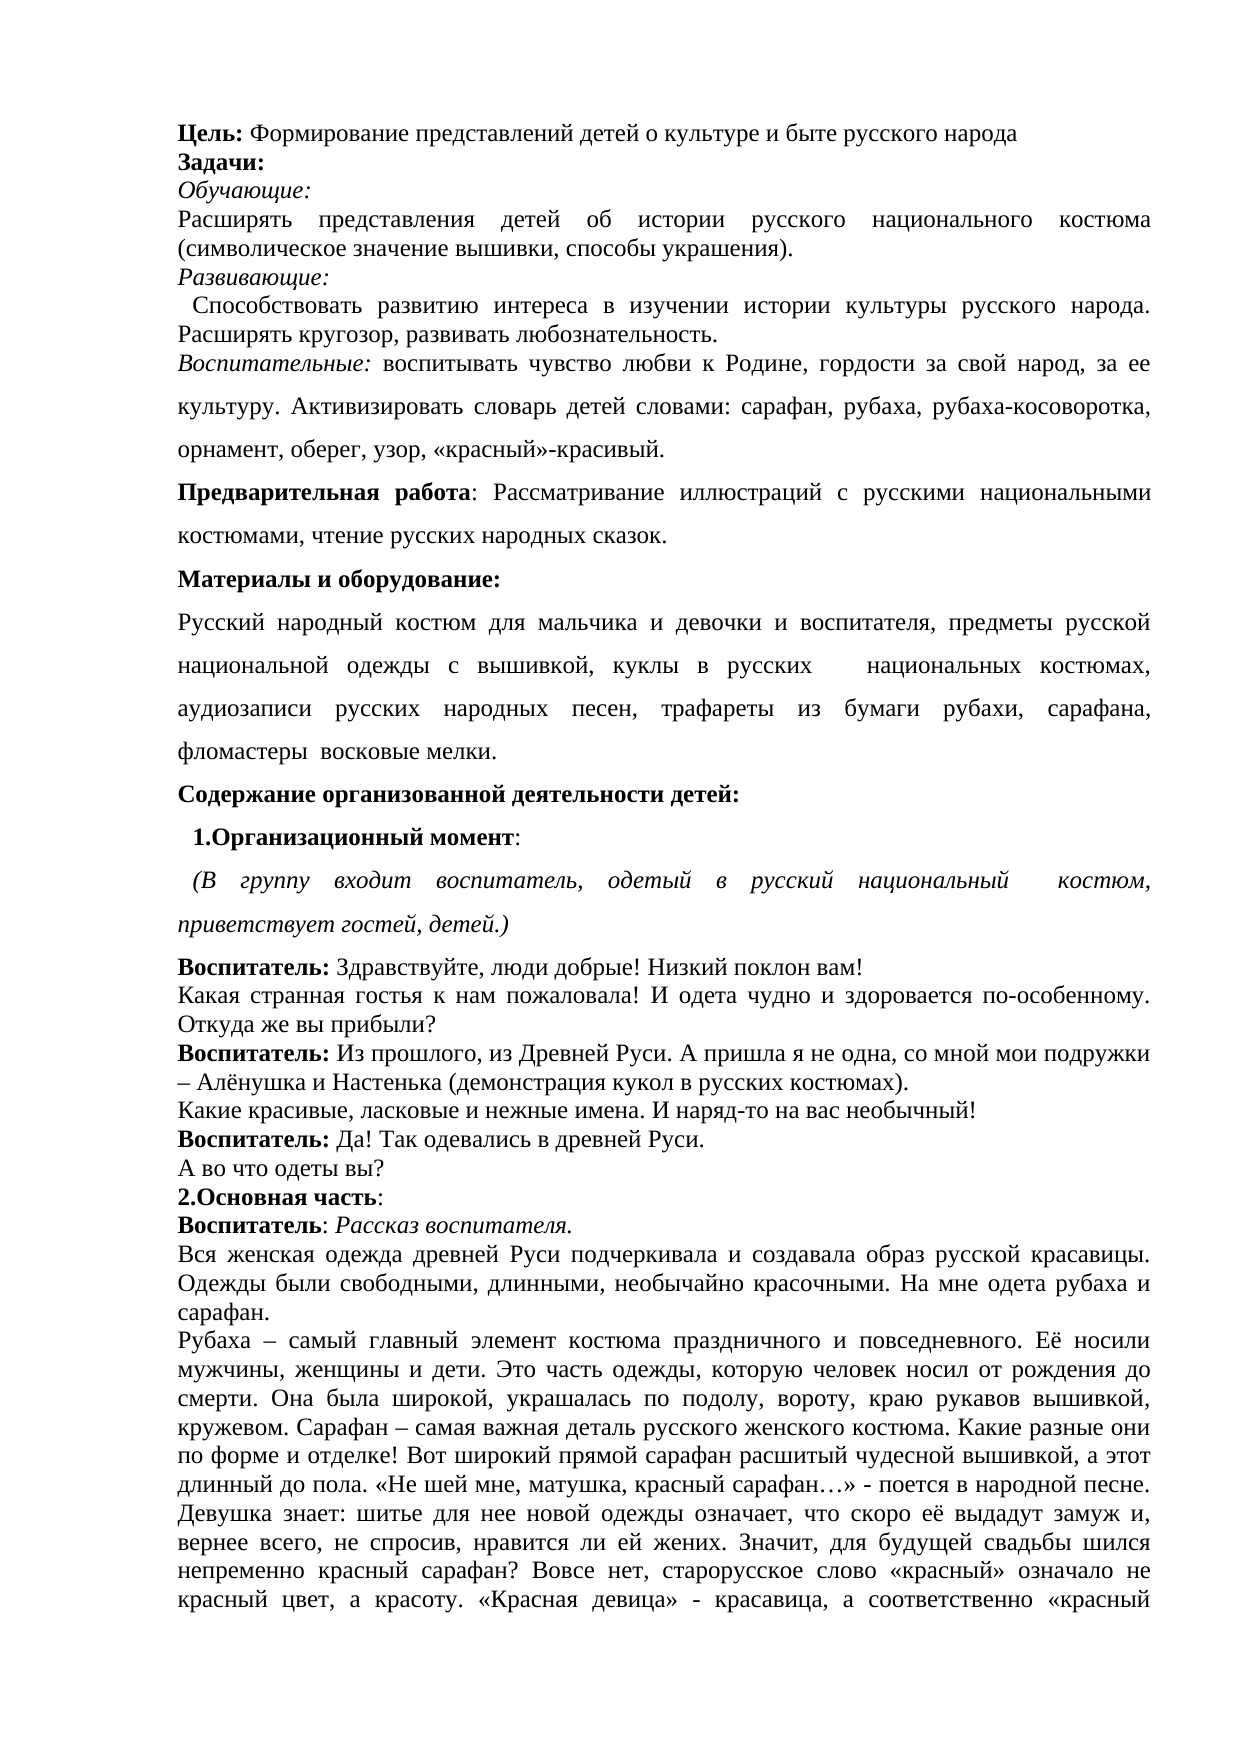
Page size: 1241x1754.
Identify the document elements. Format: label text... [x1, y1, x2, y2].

text Воспитатель: Из прошлого, из Древней Руси. А пришла я не одна, со мной мои подружки – Алёнушка и Настенька (демонстрация кукол в русских костюмах). [177, 1038, 1152, 1096]
text Материалы и оборудование: [177, 564, 1152, 592]
text Предварительная работа: Рассматривание иллюстраций с русскими национальными костюмами, чтение русских народных сказок. [177, 477, 1152, 549]
text Вся женская одежда древней Руси подчеркивала и создавала образ русской красавицы. Одежды были свободными, длинными, необычайно красочными. На мне одета рубаха и сарафан. [177, 1239, 1152, 1326]
text А во что одеты вы? [177, 1153, 1152, 1182]
text 1.Организационный момент: [177, 822, 1152, 851]
text Воспитательные: воспитывать чувство любви к Родине, гордости за свой народ, за ее культуру. Активизировать словарь детей словами: сарафан, рубаха, рубаха-косоворотка, орнамент, оберег, узор, «красный»-красивый. [177, 348, 1152, 463]
text Воспитатель: Здравствуйте, люди добрые! Низкий поклон вам! [177, 952, 1152, 981]
text Содержание организованной деятельности детей: [177, 779, 1152, 808]
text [177, 1326, 1152, 1613]
text Задачи: [177, 147, 1152, 176]
text Воспитатель: Рассказ воспитателя. [177, 1211, 1152, 1239]
text Обучающие: [177, 176, 1152, 204]
text Способствовать развитию интереса в изучении истории культуры русского народа. Расширять кругозор, развивать любознательность. [177, 291, 1152, 348]
text Расширять представления детей об истории русского национального костюма (символическое значение вышивки, способы украшения). [177, 204, 1152, 262]
text Русский народный костюм для мальчика и девочки и воспитателя, предметы русской национальной одежды с вышивкой, куклы в русских национальных костюмах, аудиозаписи русских народных песен, трафареты из бумаги рубахи, сарафана, фломастеры восковые мелки. [177, 607, 1152, 765]
text Воспитатель: Да! Так одевались в древней Руси. [177, 1124, 1152, 1153]
text 2.Основная часть: [177, 1182, 1152, 1211]
text (В группу входит воспитатель, одетый в русский национальный костюм, приветствует гостей, детей.) [177, 866, 1152, 937]
text Какие красивые, ласковые и нежные имена. И наряд-то на вас необычный! [177, 1096, 1152, 1124]
text Какая странная гостья к нам пожаловала! И одета чудно и здоровается по-особенному. Откуда же вы прибыли? [177, 981, 1152, 1038]
text Развивающие: [177, 262, 1152, 291]
text Цель: Формирование представлений детей о культуре и быте русского народа [177, 118, 1152, 147]
